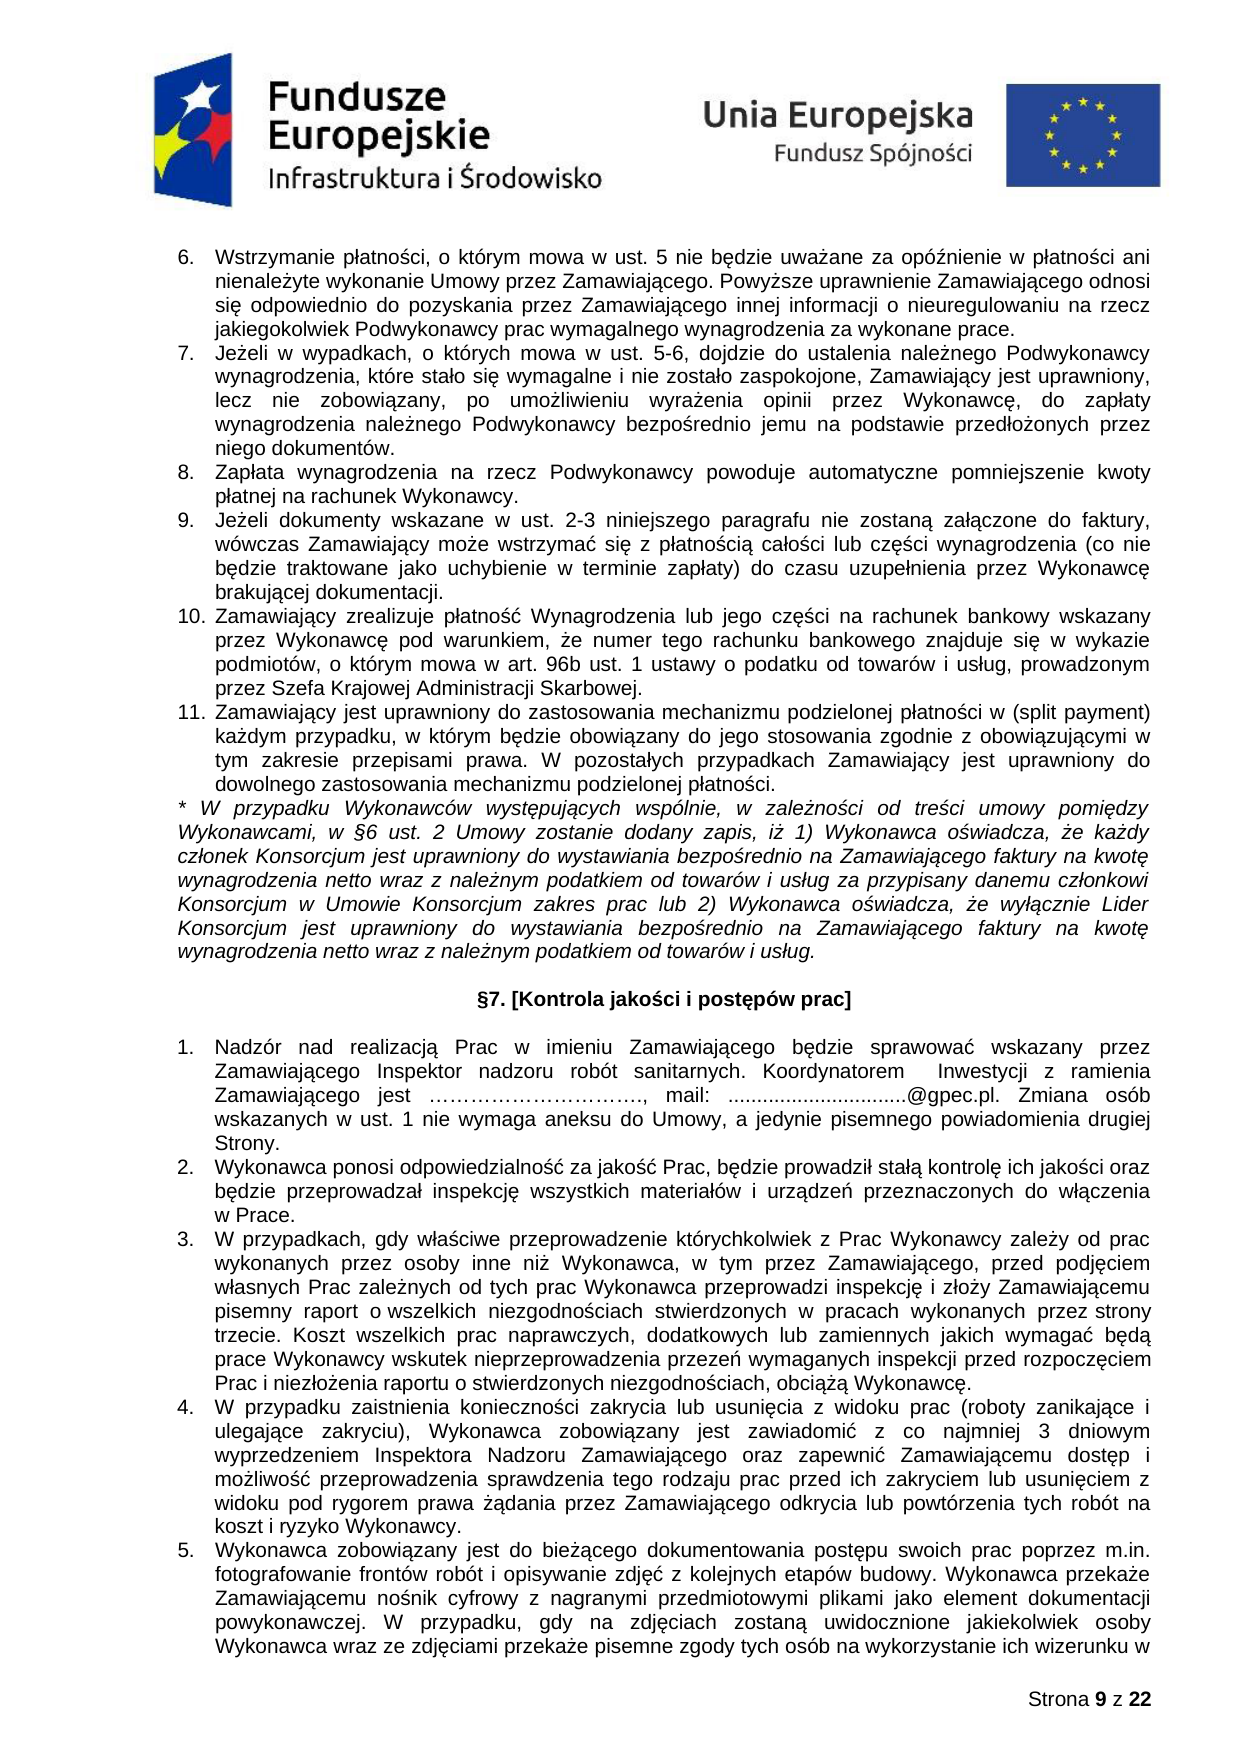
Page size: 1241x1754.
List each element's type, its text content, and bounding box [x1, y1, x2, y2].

list Wykonawca ponosi odpowiedzialność za jakość Prac, będzie prowadził stałą kontrolę ich jakości oraz będzie przeprowadzał inspekcję wszystkich materiałów i urządzeń przeznaczonych do włączenia w Prace. [177, 1155, 1152, 1227]
list Jeżeli w wypadkach, o których mowa w ust. 5-6, dojdzie do ustalenia należnego Podwykonawcy wynagrodzenia, które stało się wymagalne i nie zostało zaspokojone, Zamawiający jest uprawniony, lecz nie zobowiązany, po umożliwieniu wyrażenia opinii przez Wykonawcę, do zapłaty wynagrodzenia należnego Podwykonawcy bezpośrednio jemu na podstawie przedłożonych przez niego dokumentów. [177, 340, 1152, 460]
list Zapłata wynagrodzenia na rzecz Podwykonawcy powoduje automatyczne pomniejszenie kwoty płatnej na rachunek Wykonawcy. [177, 460, 1152, 508]
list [177, 1538, 1152, 1658]
list W przypadku zaistnienia konieczności zakrycia lub usunięcia z widoku prac (roboty zanikające i ulegające zakryciu), Wykonawca zobowiązany jest zawiadomić z co najmniej 3 dniowym wyprzedzeniem Inspektora Nadzoru Zamawiającego oraz zapewnić Zamawiającemu dostęp i możliwość przeprowadzenia sprawdzenia tego rodzaju prac przed ich zakryciem lub usunięciem z widoku pod rygorem prawa żądania przez Zamawiającego odkrycia lub powtórzenia tych robót na koszt i ryzyko Wykonawcy. [177, 1394, 1152, 1538]
list Jeżeli dokumenty wskazane w ust. 2-3 niniejszego paragrafu nie zostaną załączone do faktury, wówczas Zamawiający może wstrzymać się z płatnością całości lub części wynagrodzenia (co nie będzie traktowane jako uchybienie w terminie zapłaty) do czasu uzupełnienia przez Wykonawcę brakującej dokumentacji. [177, 508, 1152, 604]
text §7. [Kontrola jakości i postępów prac] [177, 987, 1152, 1011]
text * W przypadku Wykonawców występujących wspólnie, w zależności od treści umowy pomiędzy Wykonawcami, w §6 ust. 2 Umowy zostanie dodany zapis, iż 1) Wykonawca oświadcza, że każdy członek Konsorcjum jest uprawniony do wystawiania bezpośrednio na Zamawiającego faktury na kwotę wynagrodzenia netto wraz z należnym podatkiem od towarów i usług za przypisany danemu członkowi Konsorcjum w Umowie Konsorcjum zakres prac lub 2) Wykonawca oświadcza, że wyłącznie Lider Konsorcjum jest uprawniony do wystawiania bezpośrednio na Zamawiającego faktury na kwotę wynagrodzenia netto wraz z należnym podatkiem od towarów i usług. [177, 796, 1152, 963]
list Nadzór nad realizacją Prac w imieniu Zamawiającego będzie sprawować wskazany przez Zamawiającego Inspektor nadzoru robót sanitarnych. Koordynatorem Inwestycji z ramienia Zamawiającego jest …………………………., mail: ...............................@gpec.pl. Zmiana osób wskazanych w ust. 1 nie wymaga aneksu do Umowy, a jedynie pisemnego powiadomienia drugiej Strony. [177, 1035, 1152, 1155]
list Zamawiający zrealizuje płatność Wynagrodzenia lub jego części na rachunek bankowy wskazany przez Wykonawcę pod warunkiem, że numer tego rachunku bankowego znajduje się w wykazie podmiotów, o którym mowa w art. 96b ust. 1 ustawy o podatku od towarów i usług, prowadzonym przez Szefa Krajowej Administracji Skarbowej. [177, 604, 1152, 700]
list Zamawiający jest uprawniony do zastosowania mechanizmu podzielonej płatności w (split payment) każdym przypadku, w którym będzie obowiązany do jego stosowania zgodnie z obowiązującymi w tym zakresie przepisami prawa. W pozostałych przypadkach Zamawiający jest uprawniony do dowolnego zastosowania mechanizmu podzielonej płatności. [177, 700, 1152, 796]
list Wstrzymanie płatności, o którym mowa w ust. 5 nie będzie uważane za opóźnienie w płatności ani nienależyte wykonanie Umowy przez Zamawiającego. Powyższe uprawnienie Zamawiającego odnosi się odpowiednio do pozyskania przez Zamawiającego innej informacji o nieuregulowaniu na rzecz jakiegokolwiek Podwykonawcy prac wymagalnego wynagrodzenia za wykonane prace. [177, 245, 1152, 340]
list W przypadkach, gdy właściwe przeprowadzenie którychkolwiek z Prac Wykonawcy zależy od prac wykonanych przez osoby inne niż Wykonawca, w tym przez Zamawiającego, przed podjęciem własnych Prac zależnych od tych prac Wykonawca przeprowadzi inspekcję i złoży Zamawiającemu pisemny raport o wszelkich niezgodnościach stwierdzonych w pracach wykonanych przez strony trzecie. Koszt wszelkich prac naprawczych, dodatkowych lub zamiennych jakich wymagać będą prace Wykonawcy wskutek nieprzeprowadzenia przezeń wymaganych inspekcji przed rozpoczęciem Prac i niezłożenia raportu o stwierdzonych niezgodnościach, obciążą Wykonawcę. [177, 1227, 1152, 1394]
